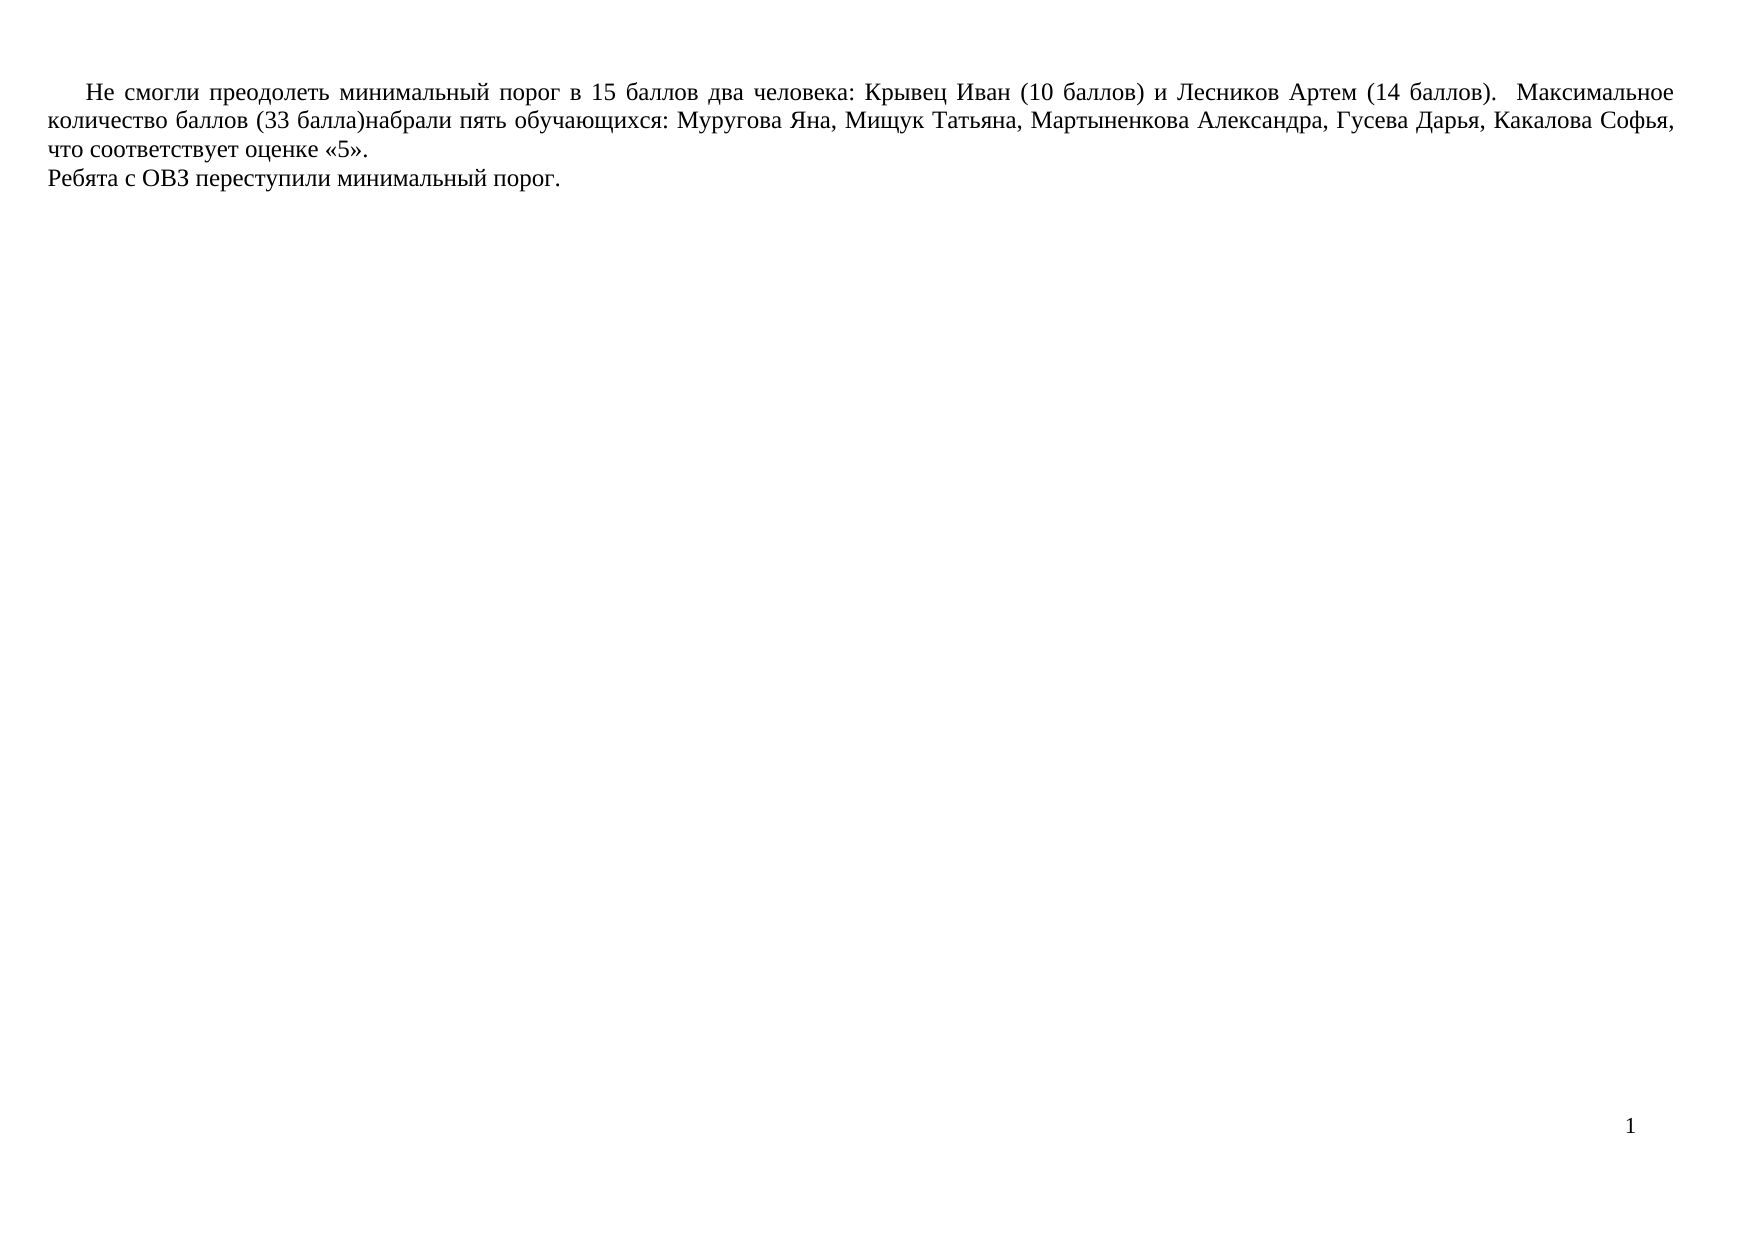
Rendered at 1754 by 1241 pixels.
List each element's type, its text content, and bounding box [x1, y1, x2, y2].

text Ребята с ОВЗ переступили минимальный порог. [47, 163, 1677, 192]
text Не смогли преодолеть минимальный порог в 15 баллов два человека: Крывец Иван (10 баллов) и Лесников Артем (14 баллов). Максимальное количество баллов (33 балла)набрали пять обучающихся: Муругова Яна, Мищук Татьяна, Мартыненкова Александра, Гусева Дарья, Какалова Софья, что соответствует оценке «5». [47, 77, 1677, 163]
